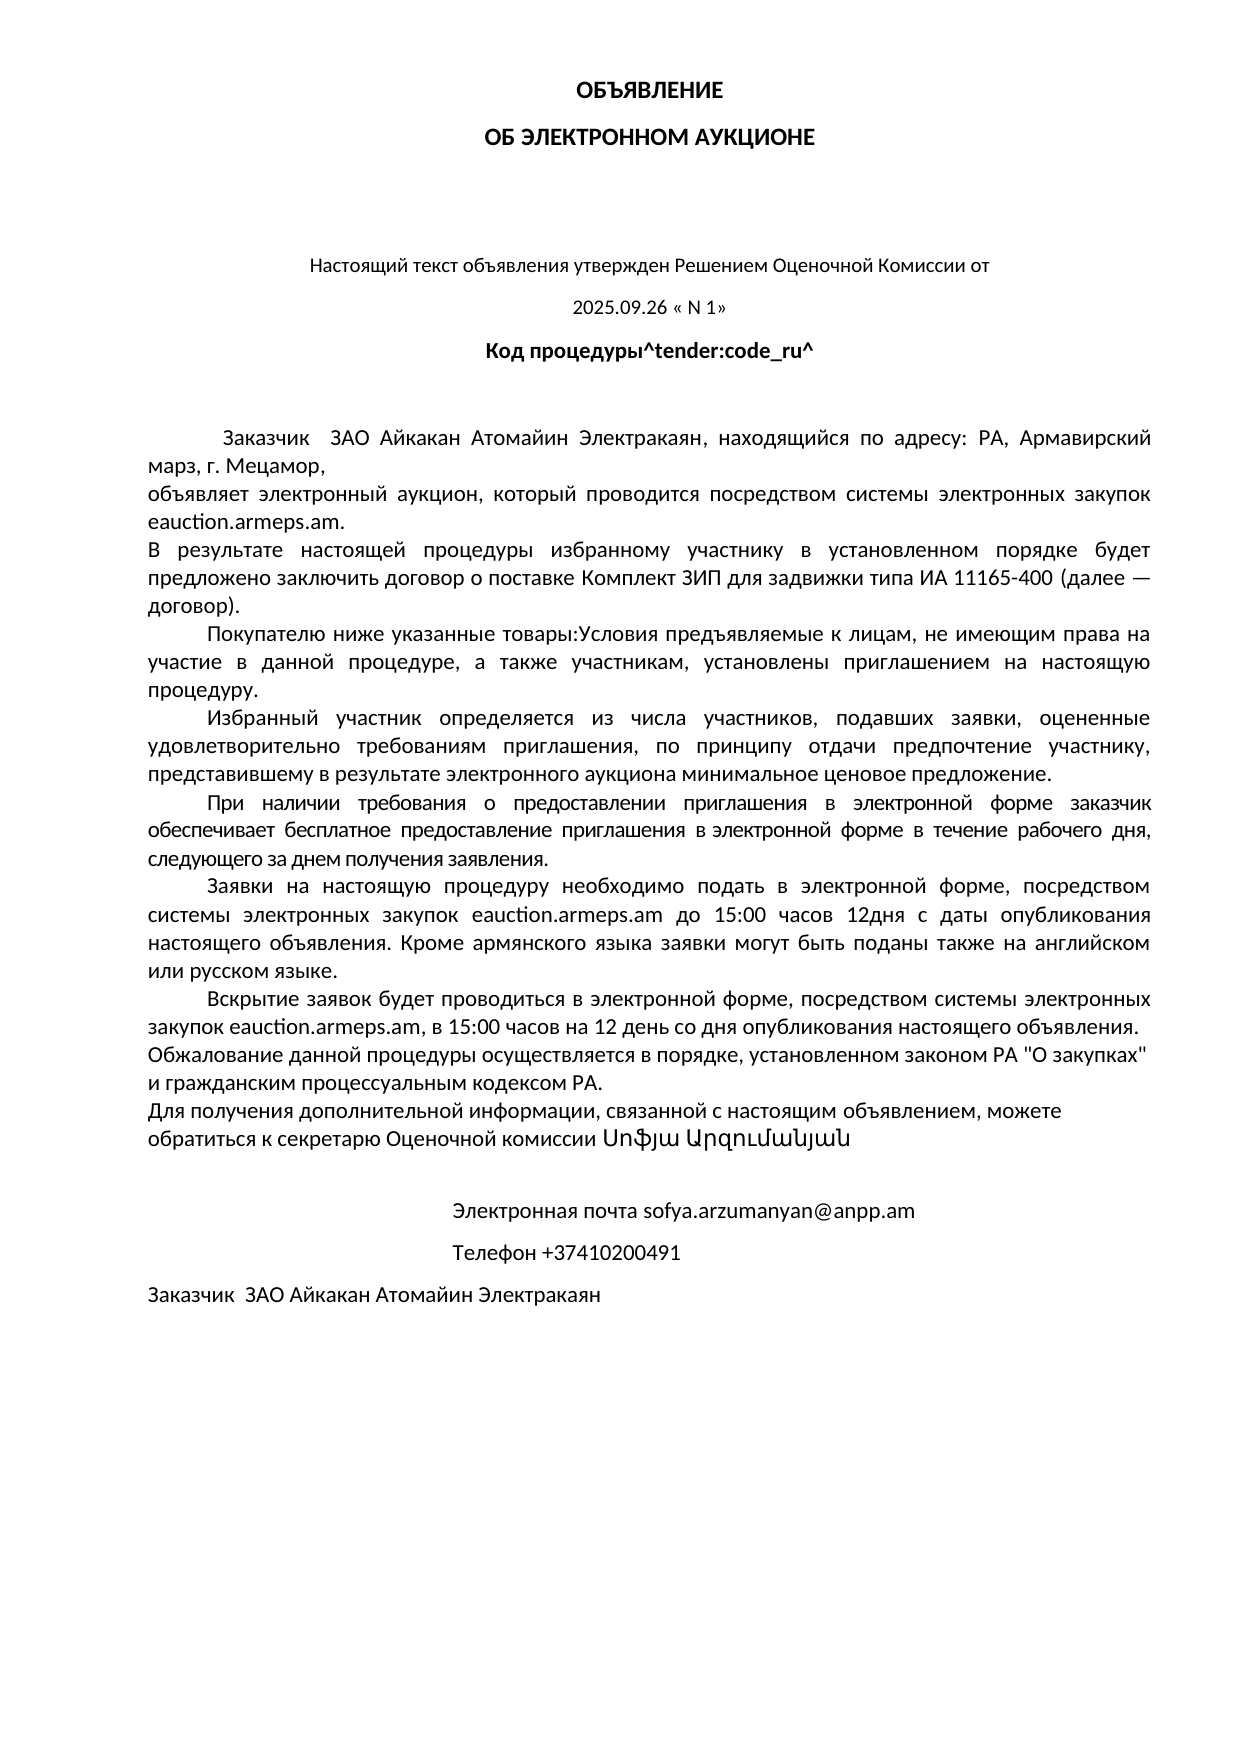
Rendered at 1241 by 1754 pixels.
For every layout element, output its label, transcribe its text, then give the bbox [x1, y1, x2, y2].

text Обжалование данной процедуры осуществляется в порядке, установленном законом РА "О закупках" и гражданским процессуальным кодексом РА. [148, 1040, 1152, 1096]
text 2025.09.26 « N 1» [148, 294, 1152, 320]
text Вскрытие заявок будет проводиться в электронной форме, посредством системы электронных закупок eauction.armeps.am, в 15:00 часов на 12 день со дня опубликования настоящего объявления. [148, 984, 1152, 1040]
text Код процедуры^tender:code_ru^ [148, 337, 1152, 364]
text Телефон +37410200491 [148, 1238, 1152, 1267]
text ОБЪЯВЛЕНИЕ [148, 74, 1152, 104]
text ОБ ЭЛЕКТРОННОМ АУКЦИОНЕ [148, 121, 1152, 152]
text При наличии требования о предоставлении приглашения в электронной форме заказчик обеспечивает бесплатное предоставление приглашения в электронной форме в течение рабочего дня, следующего за днем получения заявления. [148, 788, 1152, 872]
text объявляет электронный аукцион, который проводится посредством системы электронных закупок eauction.armeps.am. [148, 479, 1152, 535]
text Заявки на настоящую процедуру необходимо подать в электронной форме, посредством системы электронных закупок eauction.armeps.am до 15:00 часов 12дня с даты опубликования настоящего объявления. Кроме армянского языка заявки могут быть поданы также на английском или русском языке. [148, 872, 1152, 984]
text Для получения дополнительной информации, связанной с настоящим объявлением, можете обратиться к секретарю Оценочной комиссии Սոֆյա Արզումանյան [148, 1096, 1152, 1152]
text Избранный участник определяется из числа участников, подавших заявки, оцененные удовлетворительно требованиям приглашения, по принципу отдачи предпочтение участнику, представившему в результате электронного аукциона минимальное ценовое предложение. [148, 703, 1152, 788]
text В результате настоящей процедуры избранному участнику в установленном порядке будет предложено заключить договор о поставке Комплект ЗИП для задвижки типа ИА 11165-400 (далее — договор). [148, 535, 1152, 619]
text Настоящий текст объявления утвержден Решением Оценочной Комиссии от [148, 252, 1152, 278]
text Покупателю ниже указанные товары:Условия предъявляемые к лицам, не имеющим права на участие в данной процедуре, а также участникам, установлены приглашением на настоящую процедуру. [148, 619, 1152, 703]
text Заказчик ЗАО Айкакан Атомайин Электракаян, находящийся по адресу: РА, Армавирский марз, г. Мецамор, [148, 423, 1152, 479]
text Электронная почта sofya.arzumanyan@anpp.am [148, 1197, 1152, 1224]
text Заказчик ЗАО Айкакан Атомайин Электракаян [148, 1281, 1152, 1308]
